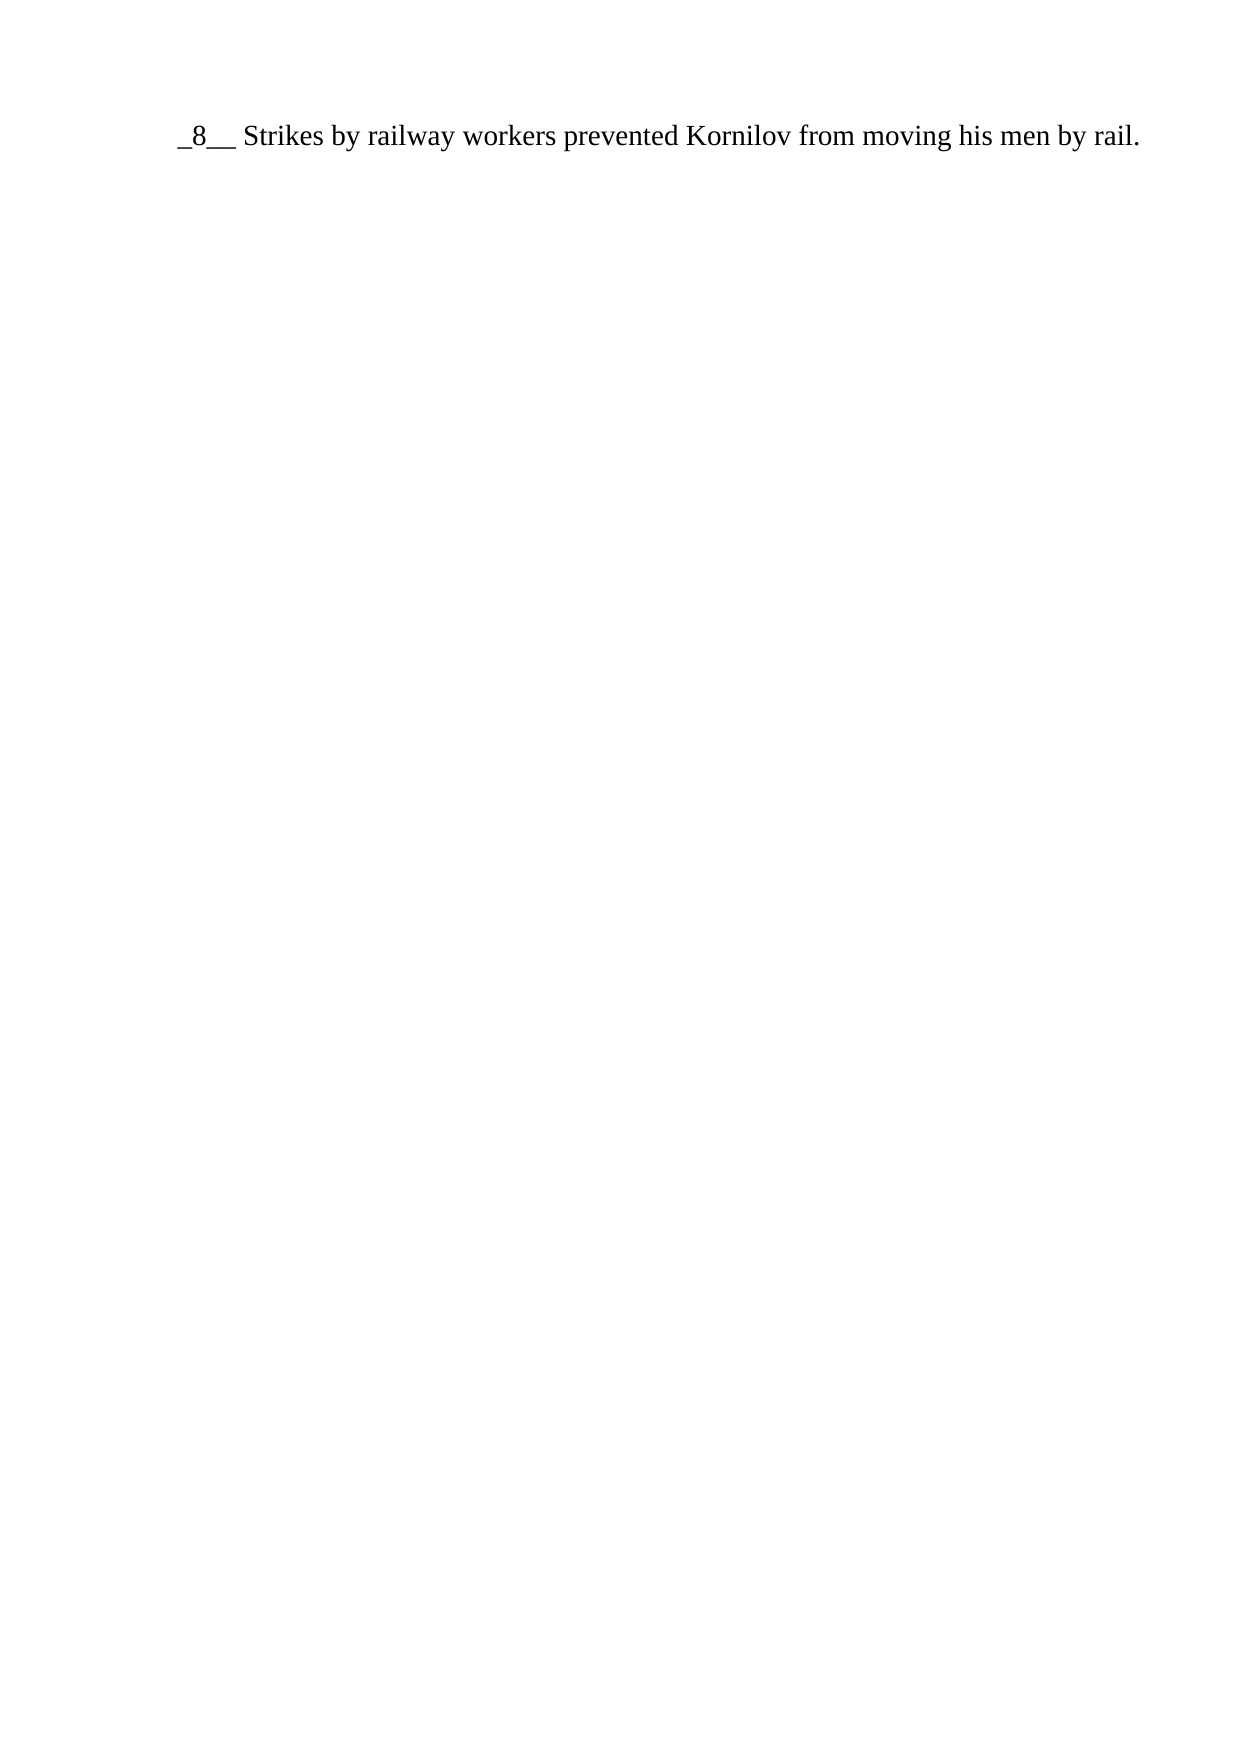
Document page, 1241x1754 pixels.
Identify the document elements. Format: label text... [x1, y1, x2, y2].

text _8__ Strikes by railway workers prevented Kornilov from moving his men by rail. [177, 118, 1152, 152]
